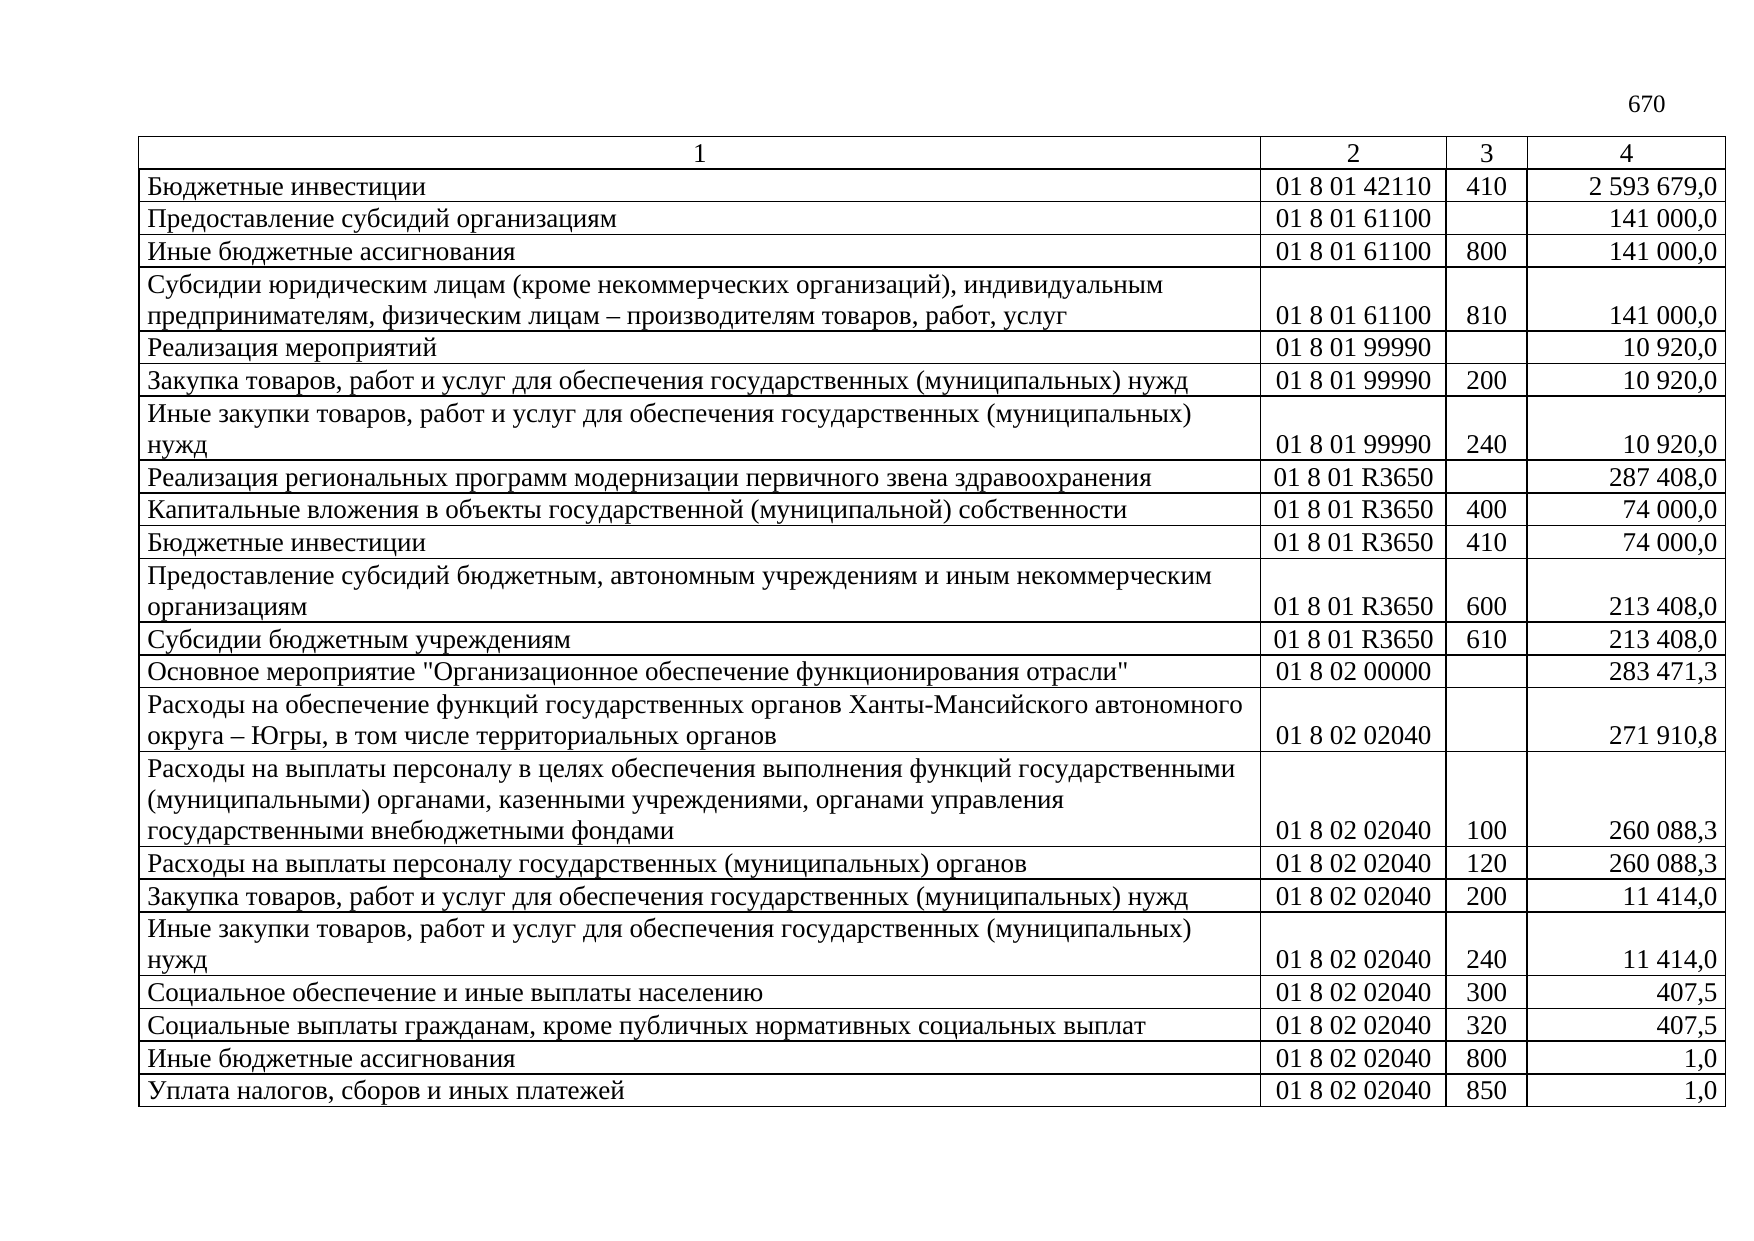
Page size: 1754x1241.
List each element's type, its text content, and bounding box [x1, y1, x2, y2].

table_cell 01 8 01 R3650 [1261, 526, 1445, 557]
table_cell 01 8 02 02040 [1261, 976, 1445, 1007]
table_cell 120 [1447, 847, 1526, 878]
table_cell 01 8 01 99990 [1261, 332, 1445, 363]
table_cell Расходы на выплаты персоналу государственных (муниципальных) органов [140, 847, 1260, 878]
table_cell 320 [1447, 1009, 1526, 1040]
table_header 3 [1447, 137, 1527, 168]
table_cell 800 [1447, 235, 1526, 266]
table_cell Реализация региональных программ модернизации первичного звена здравоохранения [140, 461, 1260, 492]
table_cell 11 414,0 [1528, 880, 1725, 911]
table_cell 400 [1447, 494, 1526, 525]
table_cell 800 [1447, 1042, 1526, 1073]
table_cell 01 8 02 02040 [1261, 752, 1445, 846]
table_cell 01 8 01 61100 [1261, 268, 1445, 330]
table_cell [1447, 202, 1526, 233]
table_cell 410 [1447, 526, 1526, 557]
table_cell 260 088,3 [1528, 752, 1725, 846]
table_cell 2 593 679,0 [1528, 170, 1725, 201]
table_cell Расходы на выплаты персоналу в целях обеспечения выполнения функций государственными (муниципальными) органами, казенными учреждениями, органами управления государственными внебюджетными фондами [140, 752, 1260, 846]
table_cell 01 8 02 02040 [1261, 1042, 1445, 1073]
table_cell 810 [1447, 268, 1526, 330]
table_cell 10 920,0 [1528, 397, 1725, 459]
table_cell 300 [1447, 976, 1526, 1007]
table_cell 1,0 [1528, 1042, 1725, 1073]
table_cell 141 000,0 [1528, 268, 1725, 330]
table_cell Субсидии юридическим лицам (кроме некоммерческих организаций), индивидуальным предпринимателям, физическим лицам – производителям товаров, работ, услуг [140, 268, 1260, 330]
table_cell Основное мероприятие "Организационное обеспечение функционирования отрасли" [140, 656, 1260, 687]
table_cell 410 [1447, 170, 1526, 201]
table_cell Расходы на обеспечение функций государственных органов Ханты-Мансийского автономного округа – Югры, в том числе территориальных органов [140, 688, 1260, 751]
table_cell 213 408,0 [1528, 559, 1725, 621]
table_cell Иные закупки товаров, работ и услуг для обеспечения государственных (муниципальных) нужд [140, 397, 1260, 459]
table_cell [1447, 656, 1526, 687]
table_cell 1,0 [1528, 1075, 1725, 1106]
table_cell 260 088,3 [1528, 847, 1725, 878]
table_cell Предоставление субсидий бюджетным, автономным учреждениям и иным некоммерческим организациям [140, 559, 1260, 621]
table_cell Закупка товаров, работ и услуг для обеспечения государственных (муниципальных) нужд [140, 364, 1260, 395]
table_cell Бюджетные инвестиции [140, 170, 1260, 201]
table_cell 100 [1447, 752, 1526, 846]
table_cell 01 8 01 61100 [1261, 202, 1445, 233]
table_cell 610 [1447, 623, 1526, 654]
table_cell 200 [1447, 880, 1526, 911]
table_cell 01 8 02 02040 [1261, 688, 1445, 751]
table_cell Иные закупки товаров, работ и услуг для обеспечения государственных (муниципальных) нужд [140, 913, 1260, 975]
table_cell 271 910,8 [1528, 688, 1725, 751]
table_cell Социальные выплаты гражданам, кроме публичных нормативных социальных выплат [140, 1009, 1260, 1040]
table_cell 01 8 01 R3650 [1261, 623, 1445, 654]
table_cell 283 471,3 [1528, 656, 1725, 687]
table_cell 01 8 01 R3650 [1261, 461, 1445, 492]
table_cell 240 [1447, 913, 1526, 975]
table_cell 287 408,0 [1528, 461, 1725, 492]
table_cell 01 8 02 02040 [1261, 913, 1445, 975]
table_cell Иные бюджетные ассигнования [140, 1042, 1260, 1073]
table_cell Закупка товаров, работ и услуг для обеспечения государственных (муниципальных) нужд [140, 880, 1260, 911]
table_cell 74 000,0 [1528, 494, 1725, 525]
table_header 1 [139, 137, 1260, 168]
table_cell Предоставление субсидий организациям [140, 202, 1260, 233]
table_cell Иные бюджетные ассигнования [140, 235, 1260, 266]
table_cell Бюджетные инвестиции [140, 526, 1260, 557]
table_cell Реализация мероприятий [140, 332, 1260, 363]
table_cell 01 8 01 R3650 [1261, 559, 1445, 621]
table_cell 01 8 01 99990 [1261, 364, 1445, 395]
table_cell [1447, 461, 1526, 492]
table_cell 407,5 [1528, 1009, 1725, 1040]
table_cell 01 8 02 02040 [1261, 880, 1445, 911]
table_cell 01 8 02 00000 [1261, 656, 1445, 687]
table_header 4 [1528, 137, 1725, 168]
table_cell 11 414,0 [1528, 913, 1725, 975]
table_cell 10 920,0 [1528, 364, 1725, 395]
table_cell 01 8 01 99990 [1261, 397, 1445, 459]
table_cell Капитальные вложения в объекты государственной (муниципальной) собственности [140, 494, 1260, 525]
table_cell 850 [1447, 1075, 1526, 1106]
table_cell 213 408,0 [1528, 623, 1725, 654]
table_cell 74 000,0 [1528, 526, 1725, 557]
table_cell Социальное обеспечение и иные выплаты населению [140, 976, 1260, 1007]
table_cell 01 8 02 02040 [1261, 847, 1445, 878]
table_cell 141 000,0 [1528, 235, 1725, 266]
table_cell 240 [1447, 397, 1526, 459]
table_cell 141 000,0 [1528, 202, 1725, 233]
table_cell 407,5 [1528, 976, 1725, 1007]
table_cell [1447, 688, 1526, 751]
table_cell 01 8 02 02040 [1261, 1075, 1445, 1106]
table_cell 01 8 01 R3650 [1261, 494, 1445, 525]
table_cell 10 920,0 [1528, 332, 1725, 363]
table_cell 01 8 01 61100 [1261, 235, 1445, 266]
table_cell Уплата налогов, сборов и иных платежей [140, 1075, 1260, 1106]
table_cell 600 [1447, 559, 1526, 621]
table_cell Субсидии бюджетным учреждениям [140, 623, 1260, 654]
table_cell [1447, 332, 1526, 363]
table_cell 01 8 02 02040 [1261, 1009, 1445, 1040]
table_header 2 [1261, 137, 1446, 168]
table_cell 01 8 01 42110 [1261, 170, 1445, 201]
table_cell 200 [1447, 364, 1526, 395]
